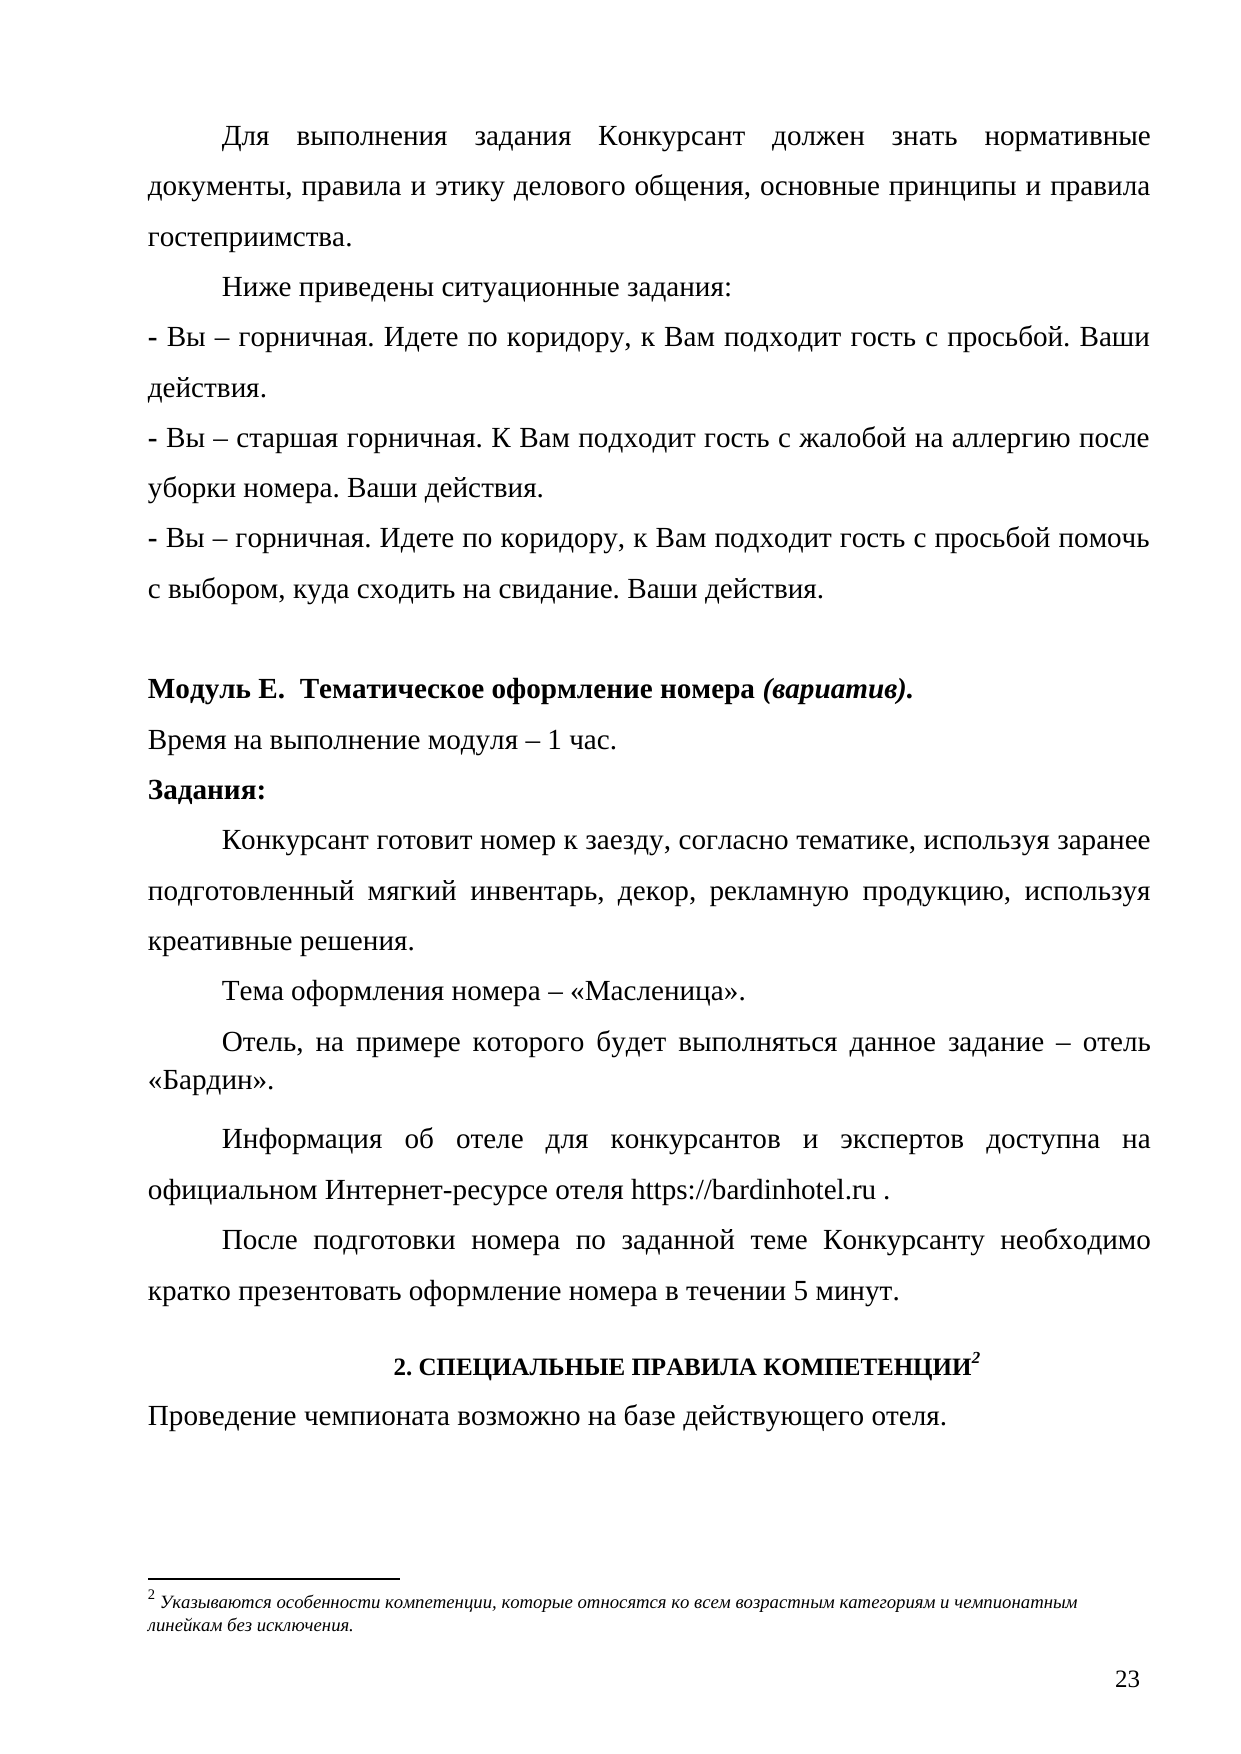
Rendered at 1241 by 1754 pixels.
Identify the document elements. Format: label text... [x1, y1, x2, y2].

subtitle 2. СПЕЦИАЛЬНЫЕ ПРАВИЛА КОМПЕТЕНЦИИ [148, 1348, 1152, 1381]
text Ниже приведены ситуационные задания: [148, 269, 1152, 303]
text - Вы – горничная. Идете по коридору, к Вам подходит гость с просьбой помочь с выбором, куда сходить на свидание. Ваши действия. [148, 521, 1152, 604]
text Для выполнения задания Конкурсант должен знать нормативные документы, правила и этику делового общения, основные принципы и правила гостеприимства. [148, 118, 1152, 252]
text Отель, на примере которого будет выполняться данное задание – отель «Бардин». [148, 1024, 1152, 1096]
text Проведение чемпионата возможно на базе действующего отеля. [148, 1398, 1152, 1432]
text Задания: [148, 772, 1152, 806]
text - Вы – горничная. Идете по коридору, к Вам подходит гость с просьбой. Ваши действия. [148, 319, 1152, 403]
text Время на выполнение модуля – 1 час. [148, 722, 1152, 755]
text После подготовки номера по заданной теме Конкурсанту необходимо кратко презентовать оформление номера в течении 5 минут. [148, 1222, 1152, 1306]
text - Вы – старшая горничная. К Вам подходит гость с жалобой на аллергию после уборки номера. Ваши действия. [148, 420, 1152, 504]
text Тема оформления номера – «Масленица». [148, 973, 1152, 1007]
text Модуль Е. Тематическое оформление номера (вариатив). [148, 672, 1152, 705]
text Конкурсант готовит номер к заезду, согласно тематике, используя заранее подготовленный мягкий инвентарь, декор, рекламную продукцию, используя креативные решения. [148, 822, 1152, 957]
text Информация об отеле для конкурсантов и экспертов доступна на официальном Интернет-ресурсе отеля https://bardinhotel.ru . [148, 1122, 1152, 1206]
